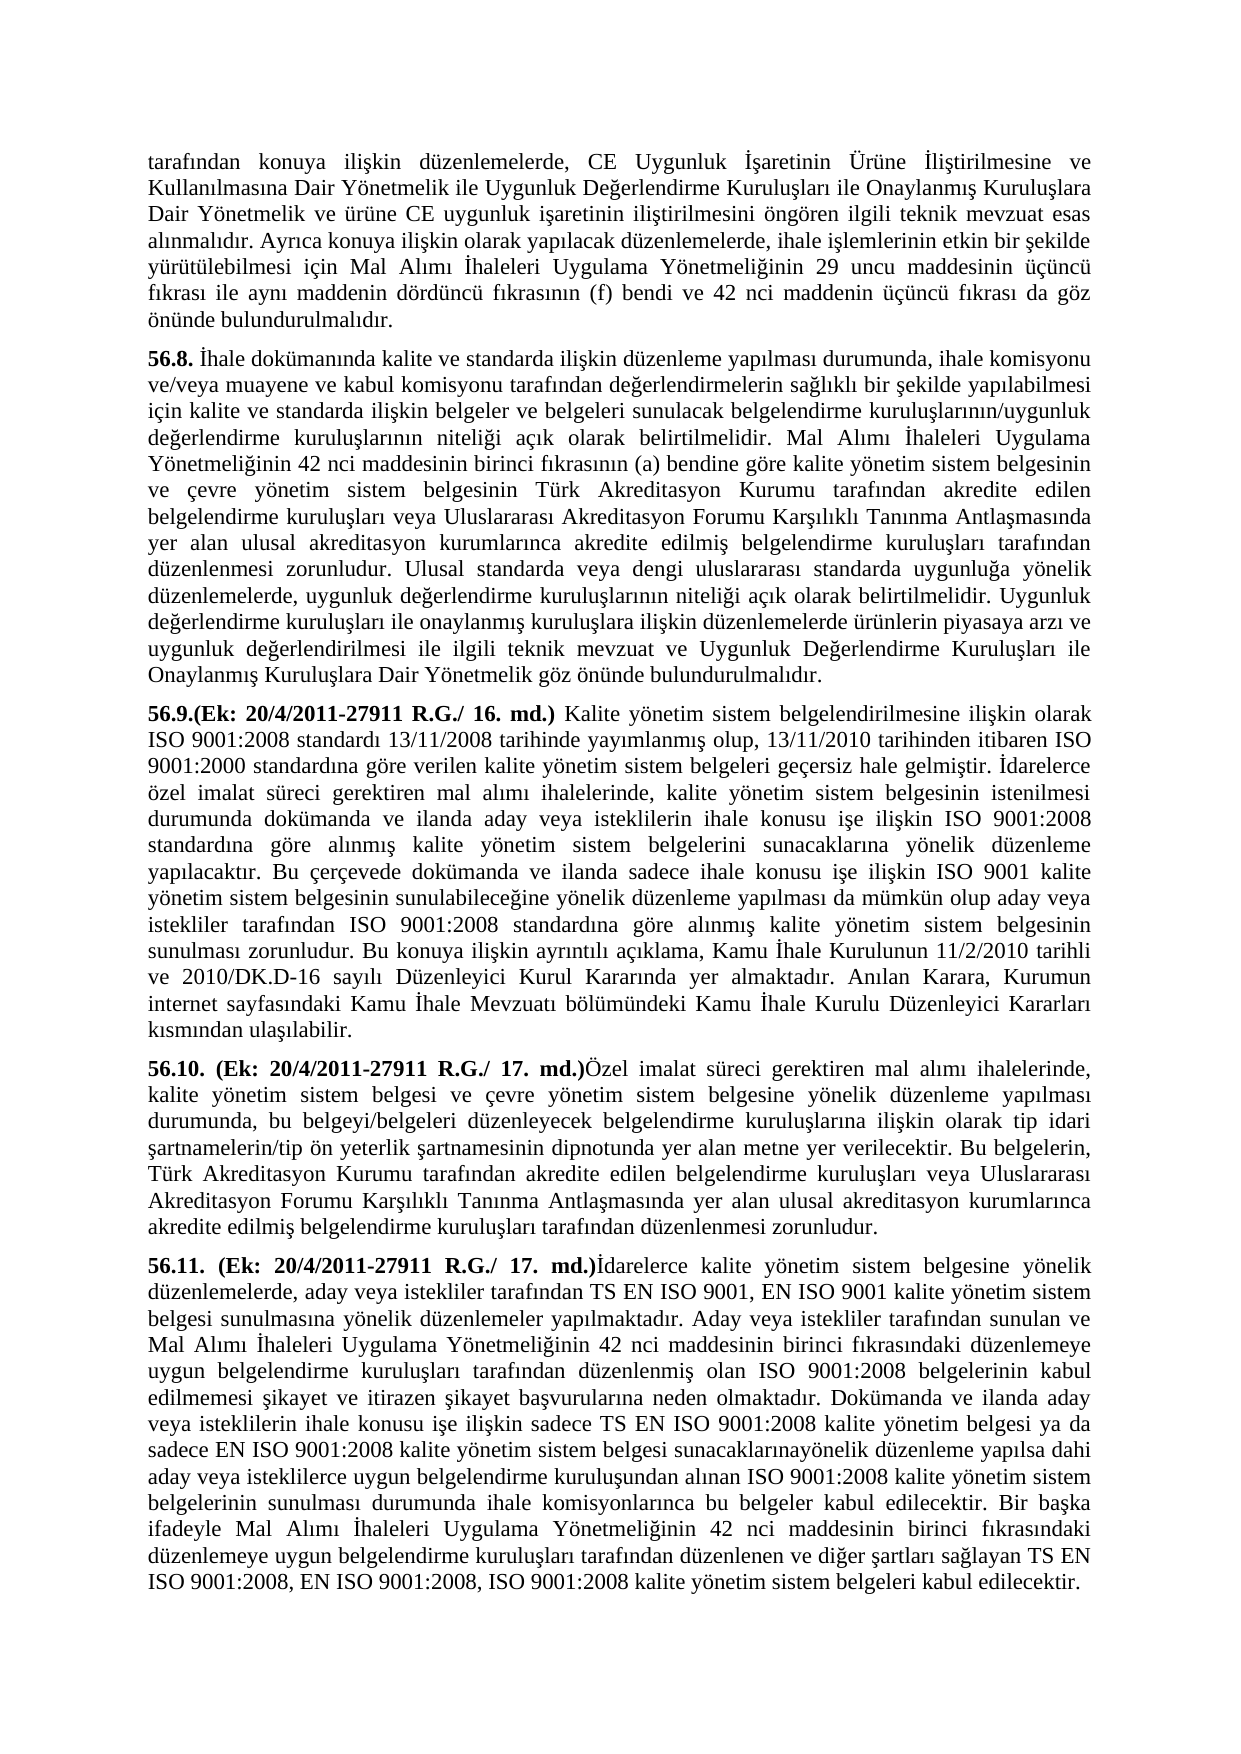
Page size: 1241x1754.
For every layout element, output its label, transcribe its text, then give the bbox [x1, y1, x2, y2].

text 56.8. İhale dokümanında kalite ve standarda ilişkin düzenleme yapılması durumunda, ihale komisyonu ve/veya muayene ve kabul komisyonu tarafından değerlendirmelerin sağlıklı bir şekilde yapılabilmesi için kalite ve standarda ilişkin belgeler ve belgeleri sunulacak belgelendirme kuruluşlarının/uygunluk değerlendirme kuruluşlarının niteliği açık olarak belirtilmelidir. Mal Alımı İhaleleri Uygulama Yönetmeliğinin 42 nci maddesinin birinci fıkrasının (a) bendine göre kalite yönetim sistem belgesinin ve çevre yönetim sistem belgesinin Türk Akreditasyon Kurumu tarafından akredite edilen belgelendirme kuruluşları veya Uluslararası Akreditasyon Forumu Karşılıklı Tanınma Antlaşmasında yer alan ulusal akreditasyon kurumlarınca akredite edilmiş belgelendirme kuruluşları tarafından düzenlenmesi zorunludur. Ulusal standarda veya dengi uluslararası standarda uygunluğa yönelik düzenlemelerde, uygunluk değerlendirme kuruluşlarının niteliği açık olarak belirtilmelidir. Uygunluk değerlendirme kuruluşları ile onaylanmış kuruluşlara ilişkin düzenlemelerde ürünlerin piyasaya arzı ve uygunluk değerlendirilmesi ile ilgili teknik mevzuat ve Uygunluk Değerlendirme Kuruluşları ile Onaylanmış Kuruluşlara Dair Yönetmelik göz önünde bulundurulmalıdır. [148, 345, 1092, 687]
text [148, 148, 1092, 332]
text 56.10. (Ek: 20/4/2011-27911 R.G./ 17. md.)Özel imalat süreci gerektiren mal alımı ihalelerinde, kalite yönetim sistem belgesi ve çevre yönetim sistem belgesine yönelik düzenleme yapılması durumunda, bu belgeyi/belgeleri düzenleyecek belgelendirme kuruluşlarına ilişkin olarak tip idari şartnamelerin/tip ön yeterlik şartnamesinin dipnotunda yer alan metne yer verilecektir. Bu belgelerin, Türk Akreditasyon Kurumu tarafından akredite edilen belgelendirme kuruluşları veya Uluslararası Akreditasyon Forumu Karşılıklı Tanınma Antlaşmasında yer alan ulusal akreditasyon kurumlarınca akredite edilmiş belgelendirme kuruluşları tarafından düzenlenmesi zorunludur. [148, 1055, 1092, 1239]
list 56.11. (Ek: 20/4/2011-27911 R.G./ 17. md.)İdarelerce kalite yönetim sistem belgesine yönelik düzenlemelerde, aday veya istekliler tarafından TS EN ISO 9001, EN ISO 9001 kalite yönetim sistem belgesi sunulmasına yönelik düzenlemeler yapılmaktadır. Aday veya istekliler tarafından sunulan ve Mal Alımı İhaleleri Uygulama Yönetmeliğinin 42 nci maddesinin birinci fıkrasındaki düzenlemeye uygun belgelendirme kuruluşları tarafından düzenlenmiş olan ISO 9001:2008 belgelerinin kabul edilmemesi şikayet ve itirazen şikayet başvurularına neden olmaktadır. Dokümanda ve ilanda aday veya isteklilerin ihale konusu işe ilişkin sadece TS EN ISO 9001:2008 kalite yönetim belgesi ya da sadece EN ISO 9001:2008 kalite yönetim sistem belgesi sunacaklarınayönelik düzenleme yapılsa dahi aday veya isteklilerce uygun belgelendirme kuruluşundan alınan ISO 9001:2008 kalite yönetim sistem belgelerinin sunulması durumunda ihale komisyonlarınca bu belgeler kabul edilecektir. Bir başka ifadeyle Mal Alımı İhaleleri Uygulama Yönetmeliğinin 42 nci maddesinin birinci fıkrasındaki düzenlemeye uygun belgelendirme kuruluşları tarafından düzenlenen ve diğer şartları sağlayan TS EN ISO 9001:2008, EN ISO 9001:2008, ISO 9001:2008 kalite yönetim sistem belgeleri kabul edilecektir. [148, 1252, 1092, 1594]
text 56.9.(Ek: 20/4/2011-27911 R.G./ 16. md.) Kalite yönetim sistem belgelendirilmesine ilişkin olarak ISO 9001:2008 standardı 13/11/2008 tarihinde yayımlanmış olup, 13/11/2010 tarihinden itibaren ISO 9001:2000 standardına göre verilen kalite yönetim sistem belgeleri geçersiz hale gelmiştir. İdarelerce özel imalat süreci gerektiren mal alımı ihalelerinde, kalite yönetim sistem belgesinin istenilmesi durumunda dokümanda ve ilanda aday veya isteklilerin ihale konusu işe ilişkin ISO 9001:2008 standardına göre alınmış kalite yönetim sistem belgelerini sunacaklarına yönelik düzenleme yapılacaktır. Bu çerçevede dokümanda ve ilanda sadece ihale konusu işe ilişkin ISO 9001 kalite yönetim sistem belgesinin sunulabileceğine yönelik düzenleme yapılması da mümkün olup aday veya istekliler tarafından ISO 9001:2008 standardına göre alınmış kalite yönetim sistem belgesinin sunulması zorunludur. Bu konuya ilişkin ayrıntılı açıklama, Kamu İhale Kurulunun 11/2/2010 tarihli ve 2010/DK.D-16 sayılı Düzenleyici Kurul Kararında yer almaktadır. Anılan Karara, Kurumun internet sayfasındaki Kamu İhale Mevzuatı bölümündeki Kamu İhale Kurulu Düzenleyici Kararları kısmından ulaşılabilir. [148, 700, 1092, 1042]
